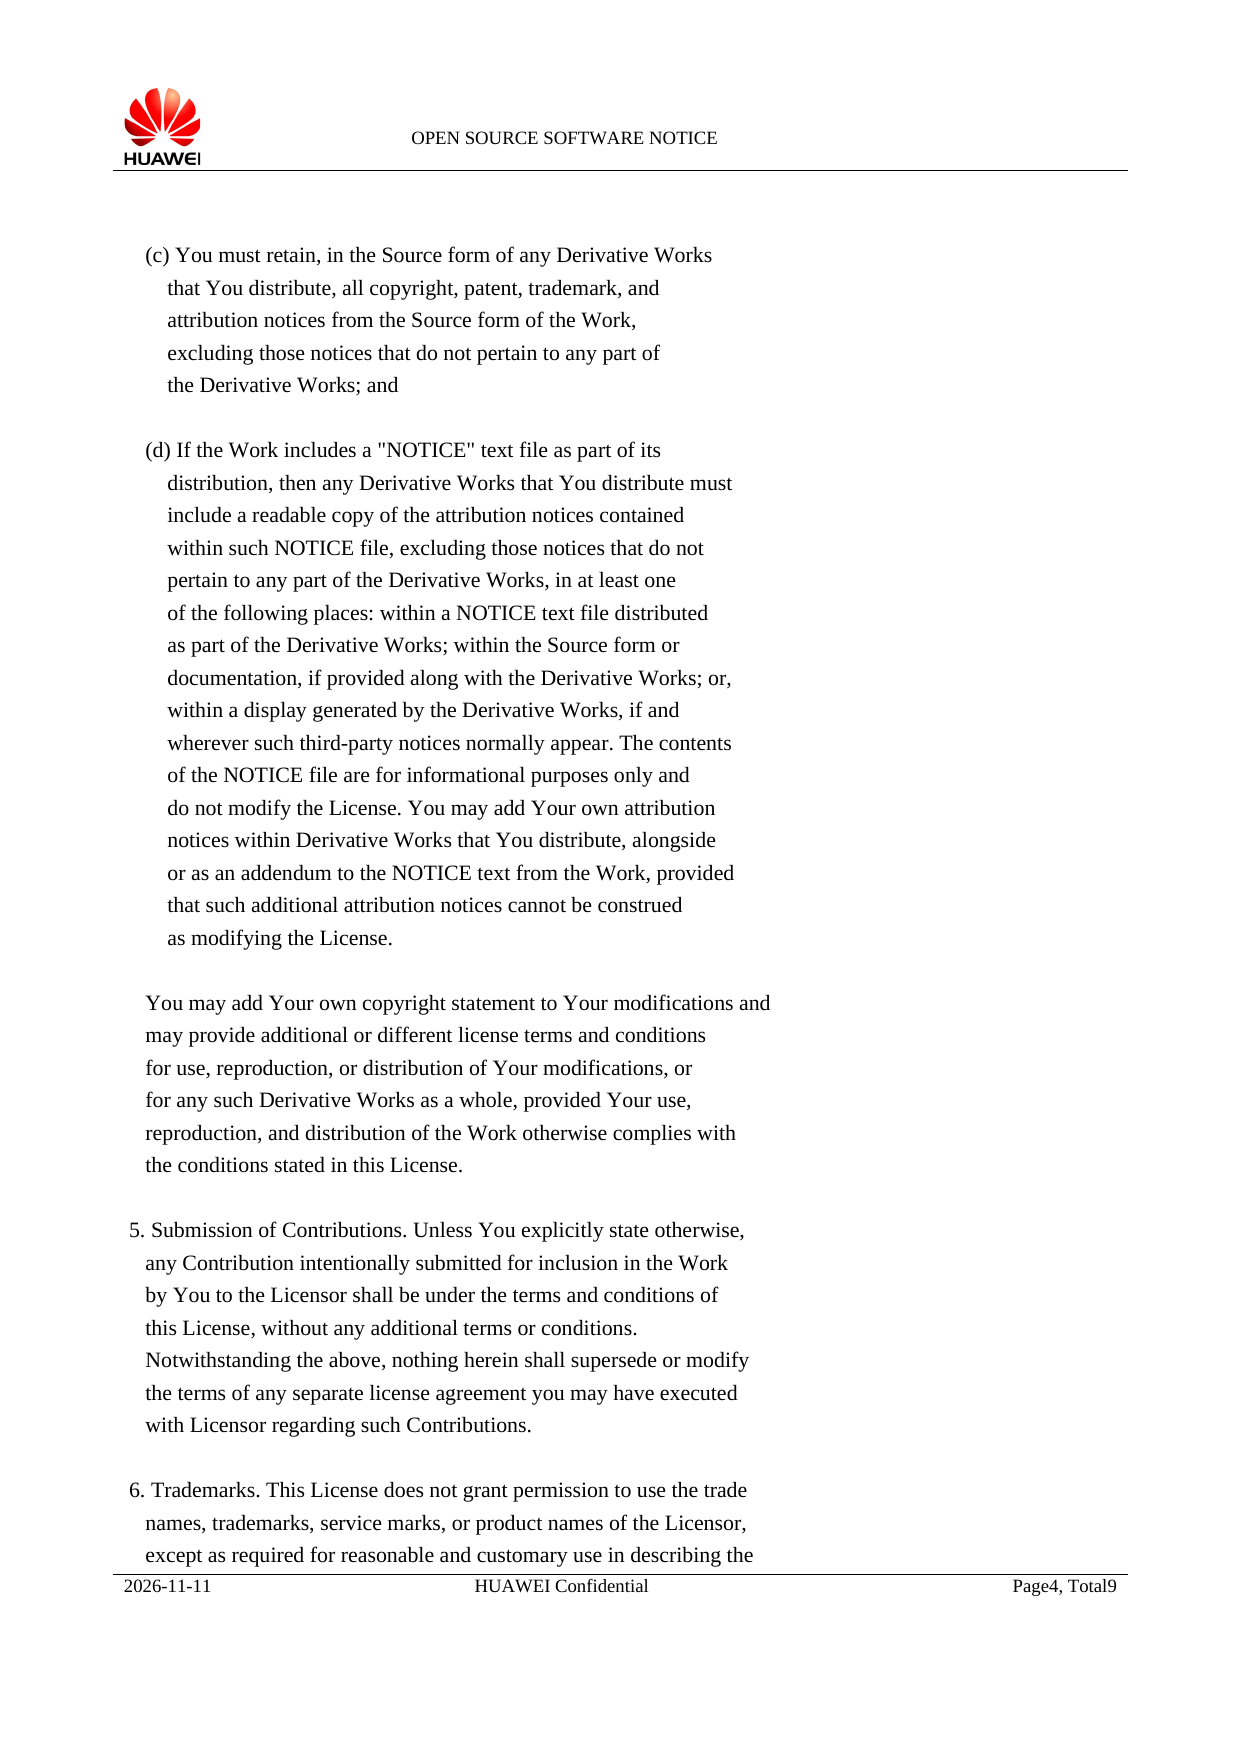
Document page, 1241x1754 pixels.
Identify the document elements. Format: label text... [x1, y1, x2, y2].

picture [124, 88, 201, 165]
